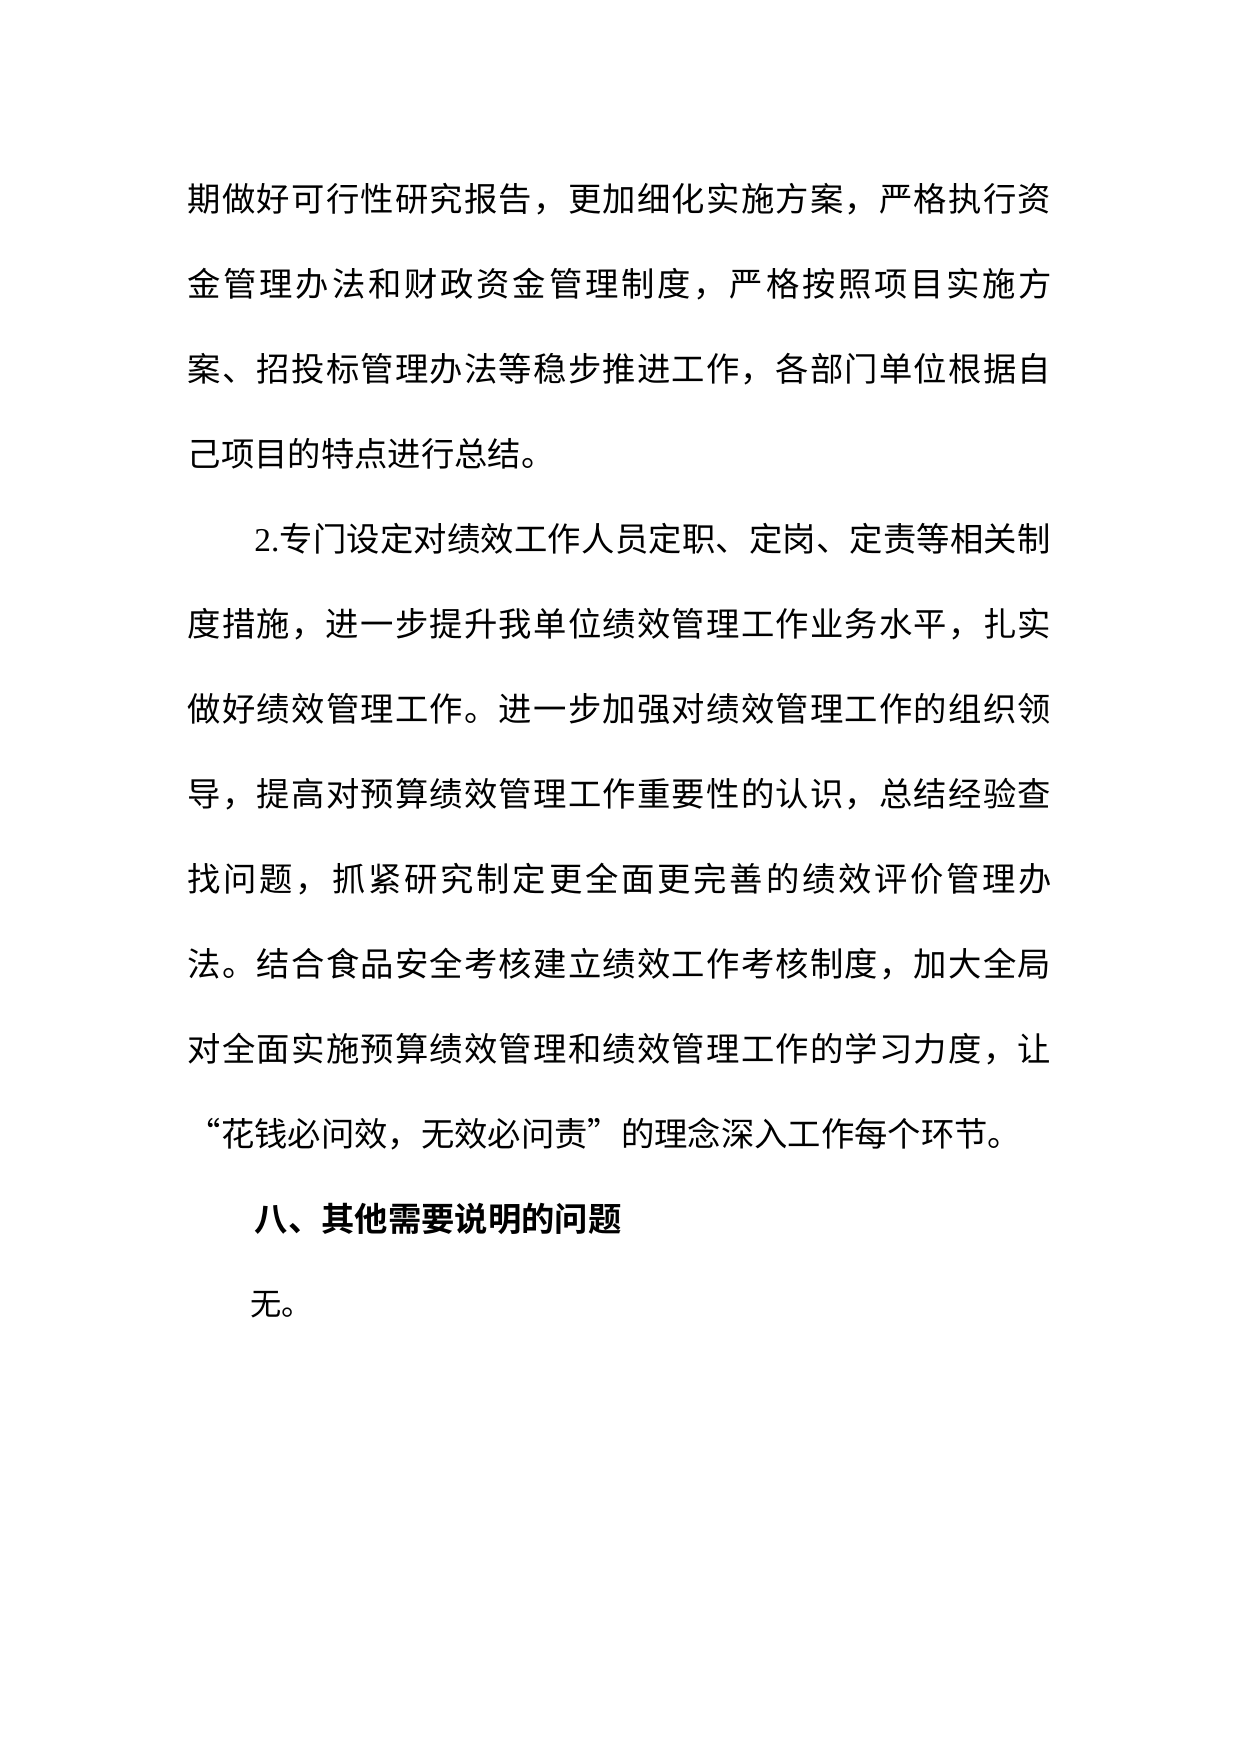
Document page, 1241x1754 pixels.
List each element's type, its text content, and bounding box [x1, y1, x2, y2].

subtitle 八、其他需要说明的问题 [187, 1174, 1053, 1259]
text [187, 154, 1053, 494]
text 无。 [187, 1259, 1053, 1344]
text 2.专门设定对绩效工作人员定职、定岗、定责等相关制度措施，进一步提升我单位绩效管理工作业务水平，扎实做好绩效管理工作。进一步加强对绩效管理工作的组织领导，提高对预算绩效管理工作重要性的认识，总结经验查找问题，抓紧研究制定更全面更完善的绩效评价管理办法。结合食品安全考核建立绩效工作考核制度，加大全局对全面实施预算绩效管理和绩效管理工作的学习力度，让“花钱必问效，无效必问责”的理念深入工作每个环节。 [187, 494, 1053, 1174]
